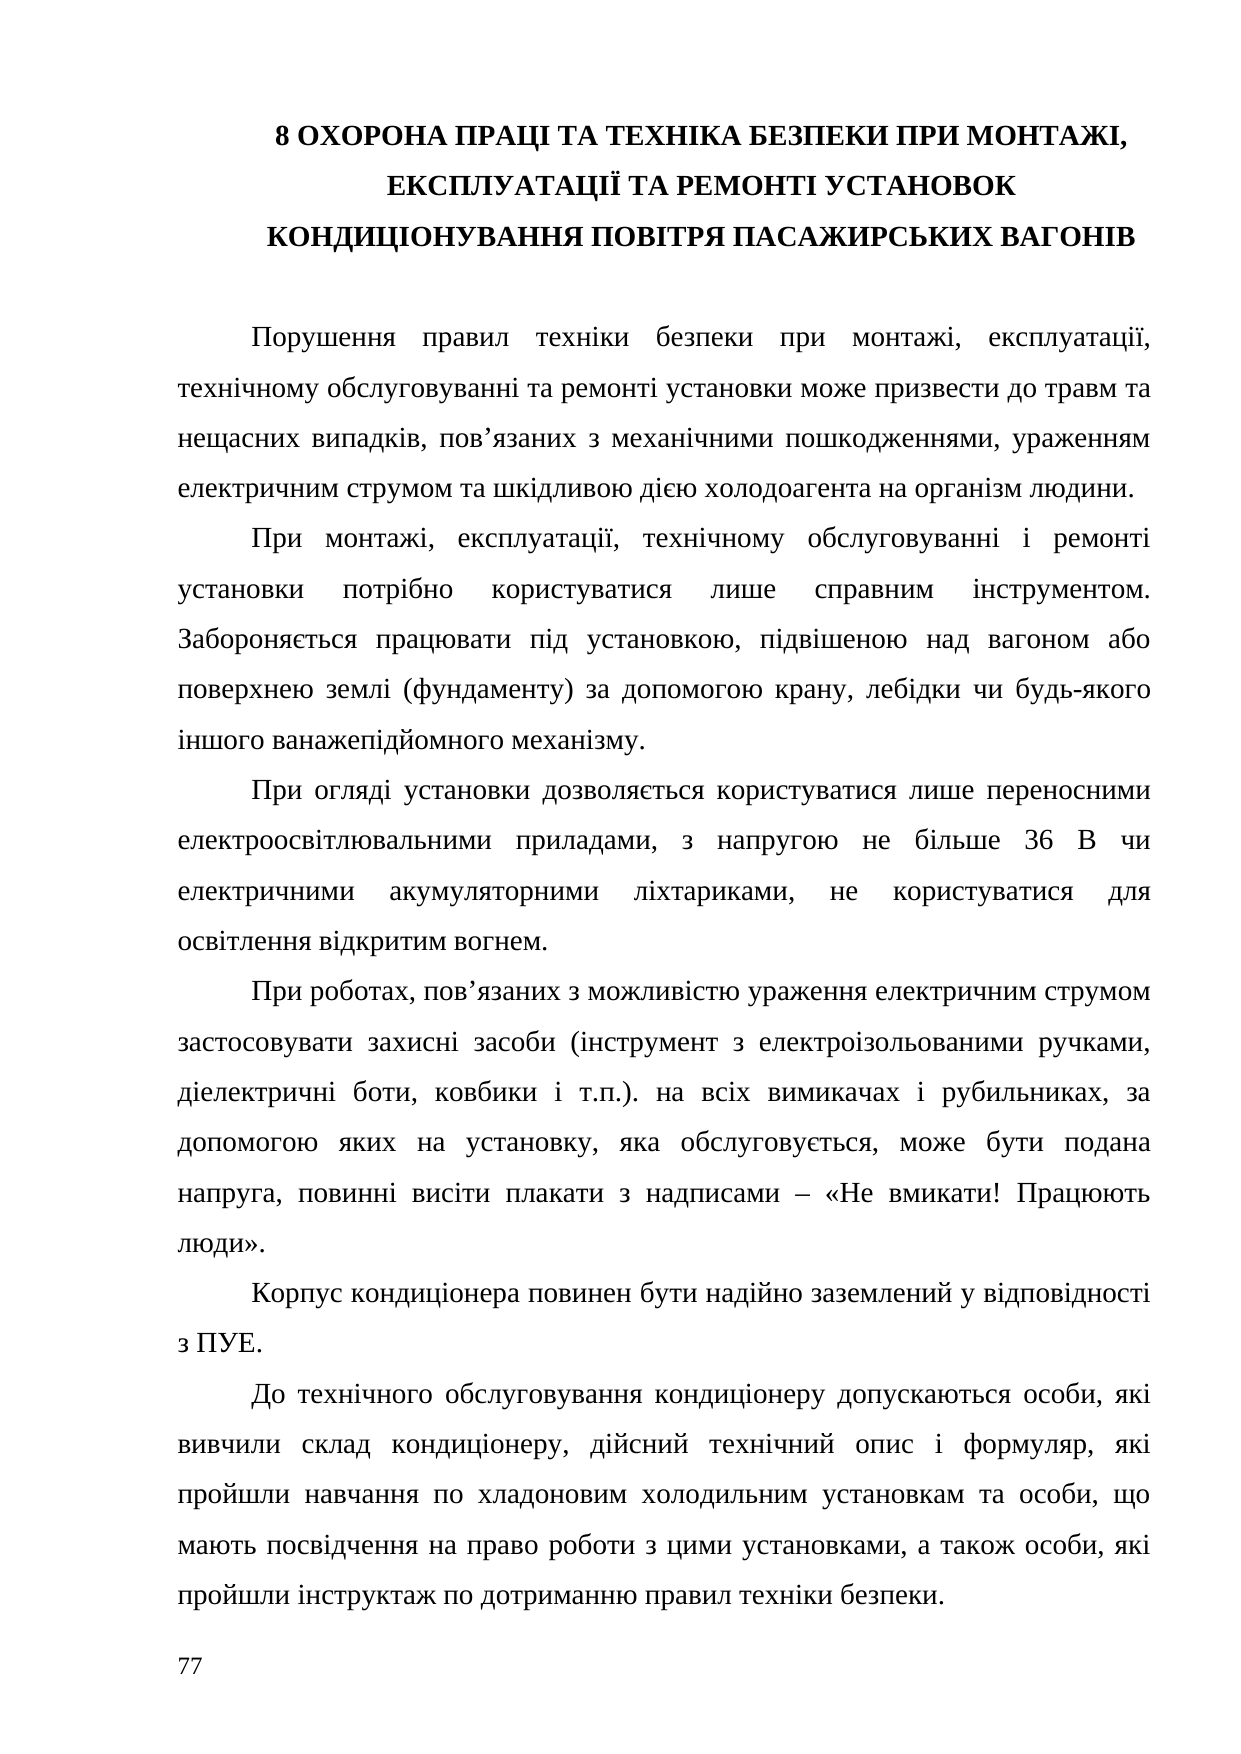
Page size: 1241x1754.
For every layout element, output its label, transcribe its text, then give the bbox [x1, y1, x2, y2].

text При огляді установки дозволяється користуватися лише переносними електроосвітлювальними приладами, з напругою не більше 36 В чи електричними акумуляторними ліхтариками, не користуватися для освітлення відкритим вогнем. [177, 772, 1152, 957]
text 8 ОХОРОНА ПРАЦІ ТА ТЕХНІКА БЕЗПЕКИ ПРИ МОНТАЖІ, ЕКСПЛУАТАЦІЇ ТА РЕМОНТІ УСТАНОВОК КОНДИЦІОНУВАННЯ ПОВІТРЯ ПАСАЖИРСЬКИХ ВАГОНІВ [251, 118, 1152, 252]
text Порушення правил техніки безпеки при монтажі, експлуатації, технічному обслуговуванні та ремонті установки може призвести до травм та нещасних випадків, пов’язаних з механічними пошкодженнями, ураженням електричним струмом та шкідливою дією холодоагента на організм людини. [177, 319, 1152, 504]
text При монтажі, експлуатації, технічному обслуговуванні і ремонті установки потрібно користуватися лише справним інструментом. Забороняється працювати під установкою, підвішеною над вагоном або поверхнею землі (фундаменту) за допомогою крану, лебідки чи будь-якого іншого ванажепідйомного механізму. [177, 521, 1152, 755]
text При роботах, пов’язаних з можливістю ураження електричним струмом застосовувати захисні засоби (інструмент з електроізольованими ручками, діелектричні боти, ковбики і т.п.). на всіх вимикачах і рубильниках, за допомогою яких на установку, яка обслуговується, може бути подана напруга, повинні висіти плакати з надписами – «Не вмикати! Працюють люди». [177, 973, 1152, 1258]
text До технічного обслуговування кондиціонеру допускаються особи, які вивчили склад кондиціонеру, дійсний технічний опис і формуляр, які пройшли навчання по хладоновим холодильним установкам та особи, що мають посвідчення на право роботи з цими установками, а також особи, які пройшли інструктаж по дотриманню правил техніки безпеки. [177, 1376, 1152, 1611]
text Корпус кондиціонера повинен бути надійно заземлений у відповідності з ПУЕ. [177, 1275, 1152, 1359]
